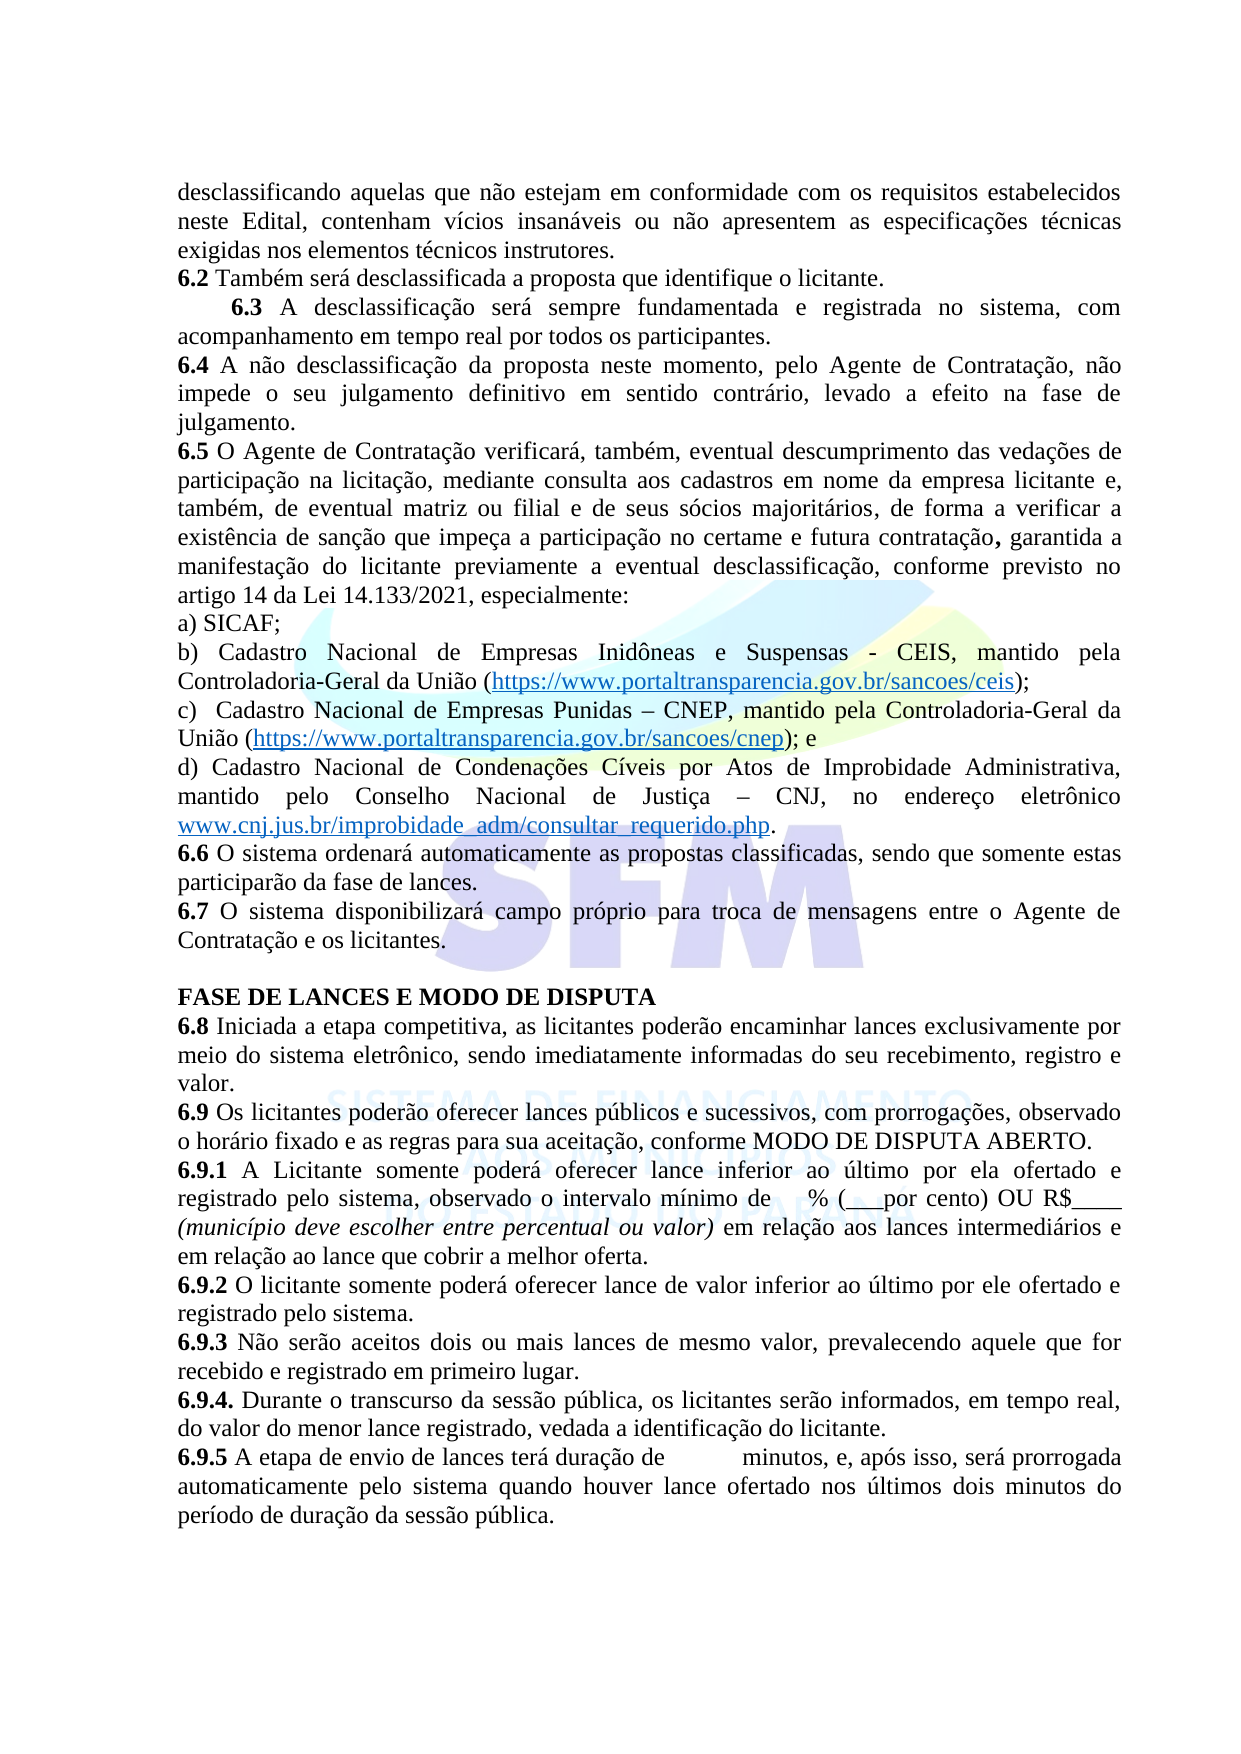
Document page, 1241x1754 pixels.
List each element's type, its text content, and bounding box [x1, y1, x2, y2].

text 6.9.1 A Licitante somente poderá oferecer lance inferior ao último por ela ofertado e registrado pelo sistema, observado o intervalo mínimo de % (___por cento) OU R$____ (município deve escolher entre percentual ou valor) em relação aos lances intermediários e em relação ao lance que cobrir a melhor oferta. [177, 1155, 1122, 1270]
text 6.9.5 A etapa de envio de lances terá duração de minutos, e, após isso, será prorrogada automaticamente pelo sistema quando houver lance ofertado nos últimos dois minutos do período de duração da sessão pública. [177, 1442, 1122, 1528]
text 6.5 O Agente de Contratação verificará, também, eventual descumprimento das vedações de participação na licitação, mediante consulta aos cadastros em nome da empresa licitante e, também, de eventual matriz ou filial e de seus sócios majoritários, de forma a verificar a existência de sanção que impeça a participação no certame e futura contratação, garantida a manifestação do licitante previamente a eventual desclassificação, conforme previsto no artigo 14 da Lei 14.133/2021, especialmente: [177, 436, 1122, 522]
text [177, 177, 1122, 263]
text 6.8 Iniciada a etapa competitiva, as licitantes poderão encaminhar lances exclusivamente por meio do sistema eletrônico, sendo imediatamente informadas do seu recebimento, registro e valor. [177, 1011, 1122, 1097]
text FASE DE LANCES E MODO DE DISPUTA [177, 982, 1122, 1011]
text 6.4 A não desclassificação da proposta neste momento, pelo Agente de Contratação, não impede o seu julgamento definitivo em sentido contrário, levado a efeito na fase de julgamento. [177, 350, 1122, 436]
text 6.2 Também será desclassificada a proposta que identifique o licitante. [177, 263, 1122, 292]
text 6.7 O sistema disponibilizará campo próprio para troca de mensagens entre o Agente de Contratação e os licitantes. [177, 896, 1122, 953]
text 6.9 Os licitantes poderão oferecer lances públicos e sucessivos, com prorrogações, observado o horário fixado e as regras para sua aceitação, conforme MODO DE DISPUTA ABERTO. [177, 1097, 1122, 1155]
text 6.9.3 Não serão aceitos dois ou mais lances de mesmo valor, prevalecendo aquele que for recebido e registrado em primeiro lugar. [177, 1327, 1122, 1385]
text 6.9.4. Durante o transcurso da sessão pública, os licitantes serão informados, em tempo real, do valor do menor lance registrado, vedada a identificação do licitante. [177, 1385, 1122, 1442]
text 6.6 O sistema ordenará automaticamente as propostas classificadas, sendo que somente estas participarão da fase de lances. [177, 838, 1122, 896]
text 6.3 A desclassificação será sempre fundamentada e registrada no sistema, com acompanhamento em tempo real por todos os participantes. [148, 292, 1122, 350]
text 6.9.2 O licitante somente poderá oferecer lance de valor inferior ao último por ele ofertado e registrado pelo sistema. [177, 1270, 1122, 1327]
text d) Cadastro Nacional de Condenações Cíveis por Atos de Improbidade Administrativa, mantido pelo Conselho Nacional de Justiça – CNJ, no endereço eletrônico www.cnj.jus.br/improbidade_adm/consultar_requerido.php. [177, 752, 1122, 838]
text b) Cadastro Nacional de Empresas Inidôneas e Suspensas - CEIS, mantido pela Controladoria-Geral da União (https://www.portaltransparencia.gov.br/sancoes/ceis); [177, 637, 1122, 695]
text a) SICAF; [177, 608, 1122, 637]
text c) Cadastro Nacional de Empresas Punidas – CNEP, mantido pela Controladoria-Geral da União (https://www.portaltransparencia.gov.br/sancoes/cnep); e [177, 695, 1122, 752]
